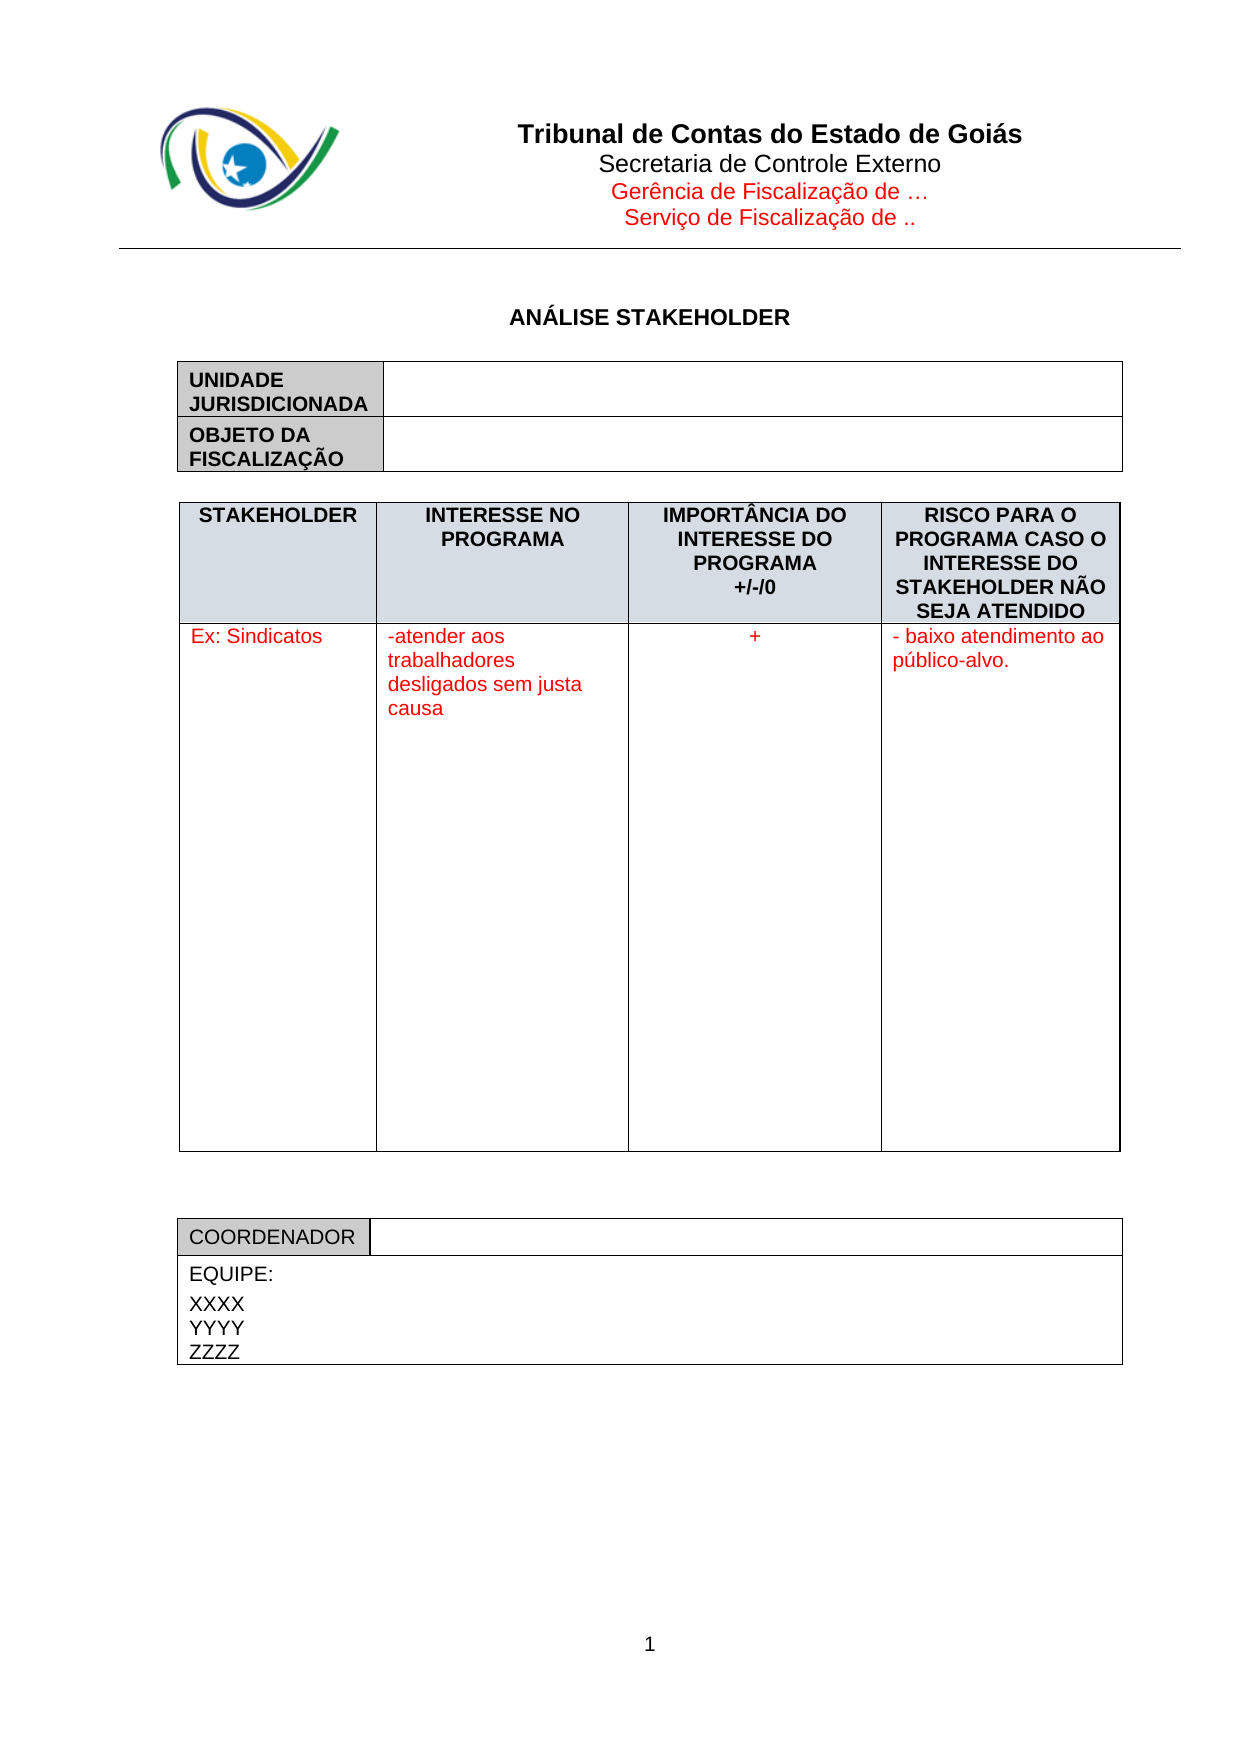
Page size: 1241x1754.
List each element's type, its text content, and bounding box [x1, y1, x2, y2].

table_header INTERESSE NO PROGRAMA [377, 503, 628, 622]
table_cell [384, 417, 1122, 471]
table_cell + [629, 624, 881, 1151]
table_header UNIDADE JURISDICIONADA [178, 362, 383, 416]
table_cell OBJETO DA FISCALIZAÇÃO [178, 417, 383, 471]
table_cell Ex: Sindicatos [180, 624, 376, 1151]
table_header COORDENADOR [178, 1219, 369, 1255]
table_cell EQUIPE: XXXX YYYY ZZZZ [178, 1256, 1122, 1364]
table_header [371, 1219, 1122, 1255]
table_cell - baixo atendimento ao público-alvo. [882, 624, 1119, 1151]
table_header STAKEHOLDER [180, 503, 376, 622]
picture [153, 100, 345, 218]
table_cell -atender aos trabalhadores desligados sem justa causa [377, 624, 628, 1151]
subtitle ANÁLISE STAKEHOLDER [177, 304, 1122, 331]
table_header RISCO PARA O PROGRAMA CASO O INTERESSE DO STAKEHOLDER NÃO SEJA ATENDIDO [882, 503, 1119, 622]
table_header [384, 362, 1122, 416]
table_header IMPORTÂNCIA DO INTERESSE DO PROGRAMA +/-/0 [629, 503, 881, 622]
